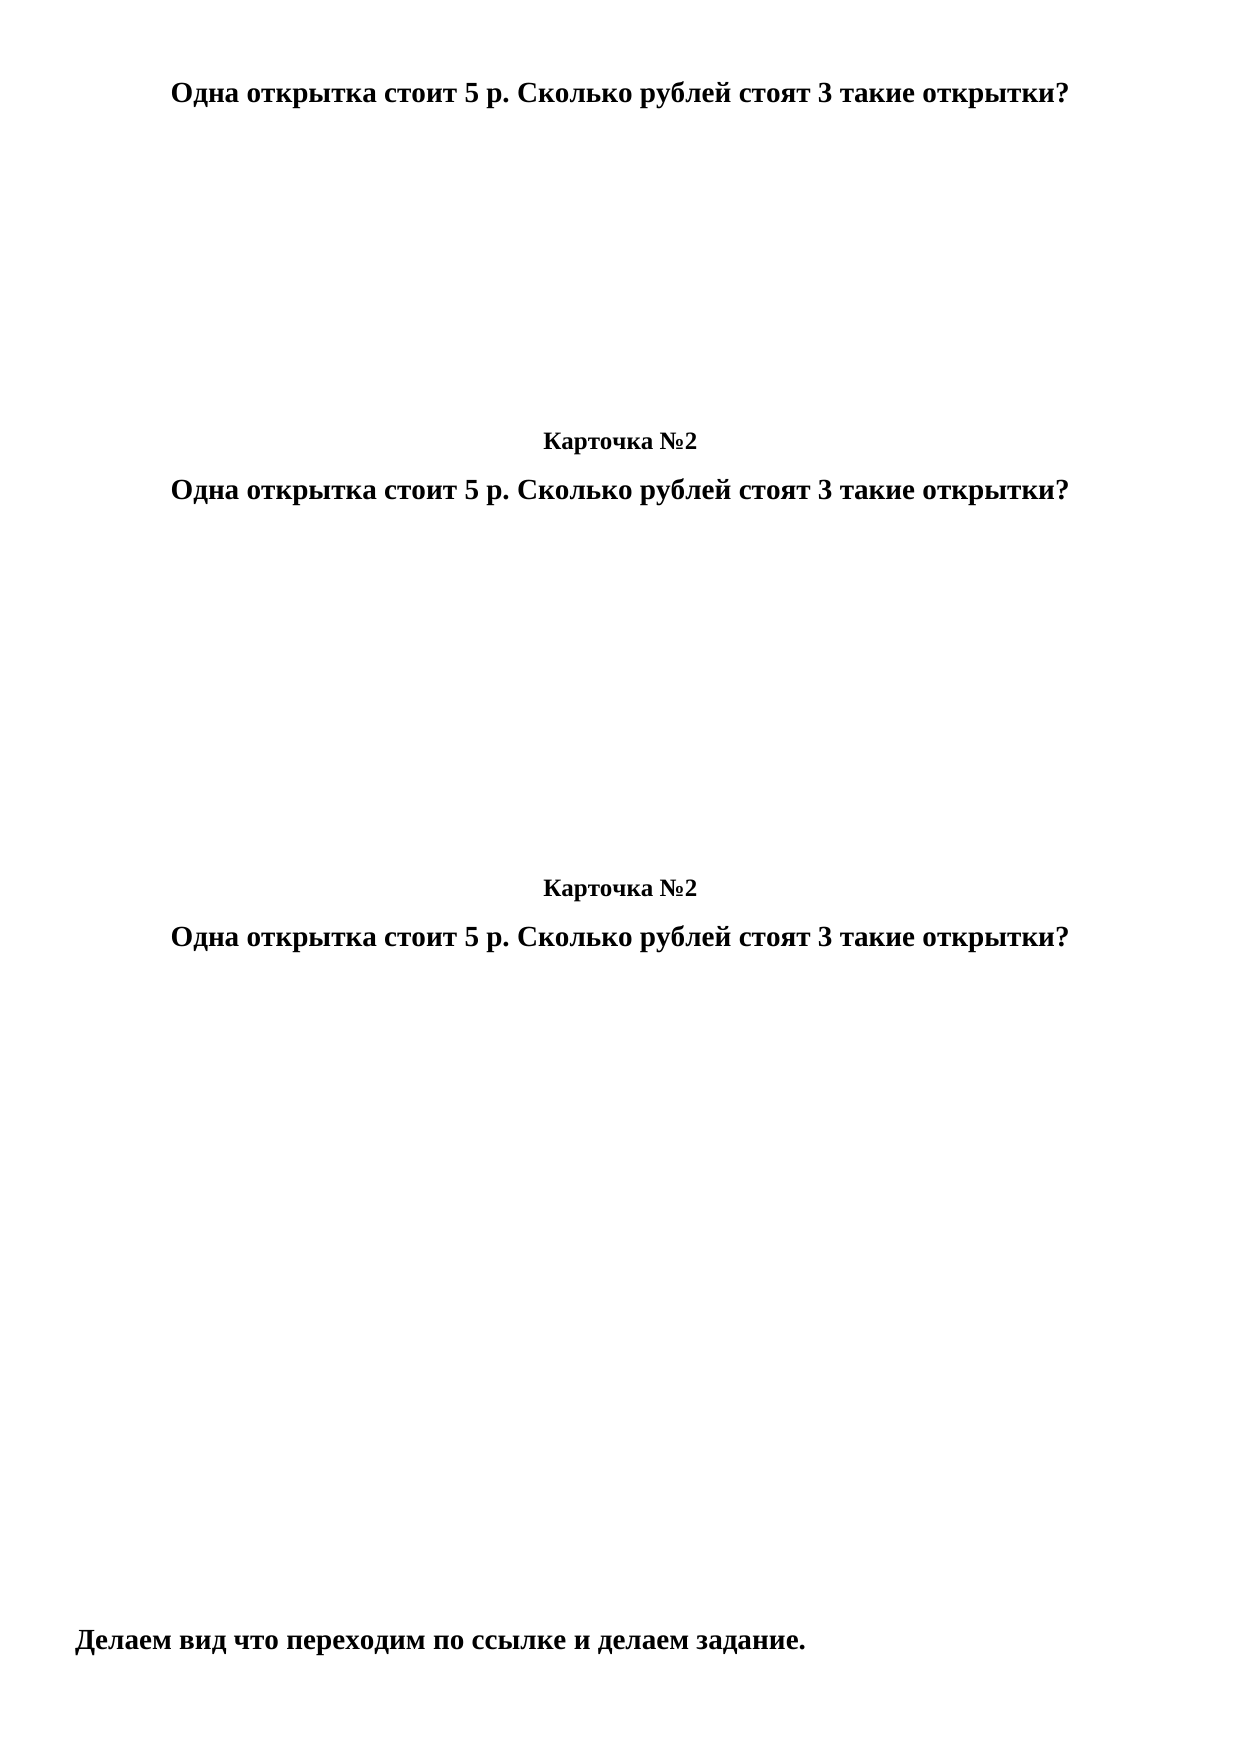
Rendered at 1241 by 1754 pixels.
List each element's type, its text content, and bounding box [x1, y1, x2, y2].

text Карточка №2 [75, 426, 1165, 455]
text Делаем вид что переходим по ссылке и делаем задание. [75, 1622, 1165, 1655]
text Одна открытка стоит 5 р. Сколько рублей стоят 3 такие открытки? [75, 75, 1165, 108]
text Одна открытка стоит 5 р. Сколько рублей стоят 3 такие открытки? [75, 919, 1165, 952]
text Карточка №2 [75, 873, 1165, 902]
text Одна открытка стоит 5 р. Сколько рублей стоят 3 такие открытки? [75, 472, 1165, 505]
